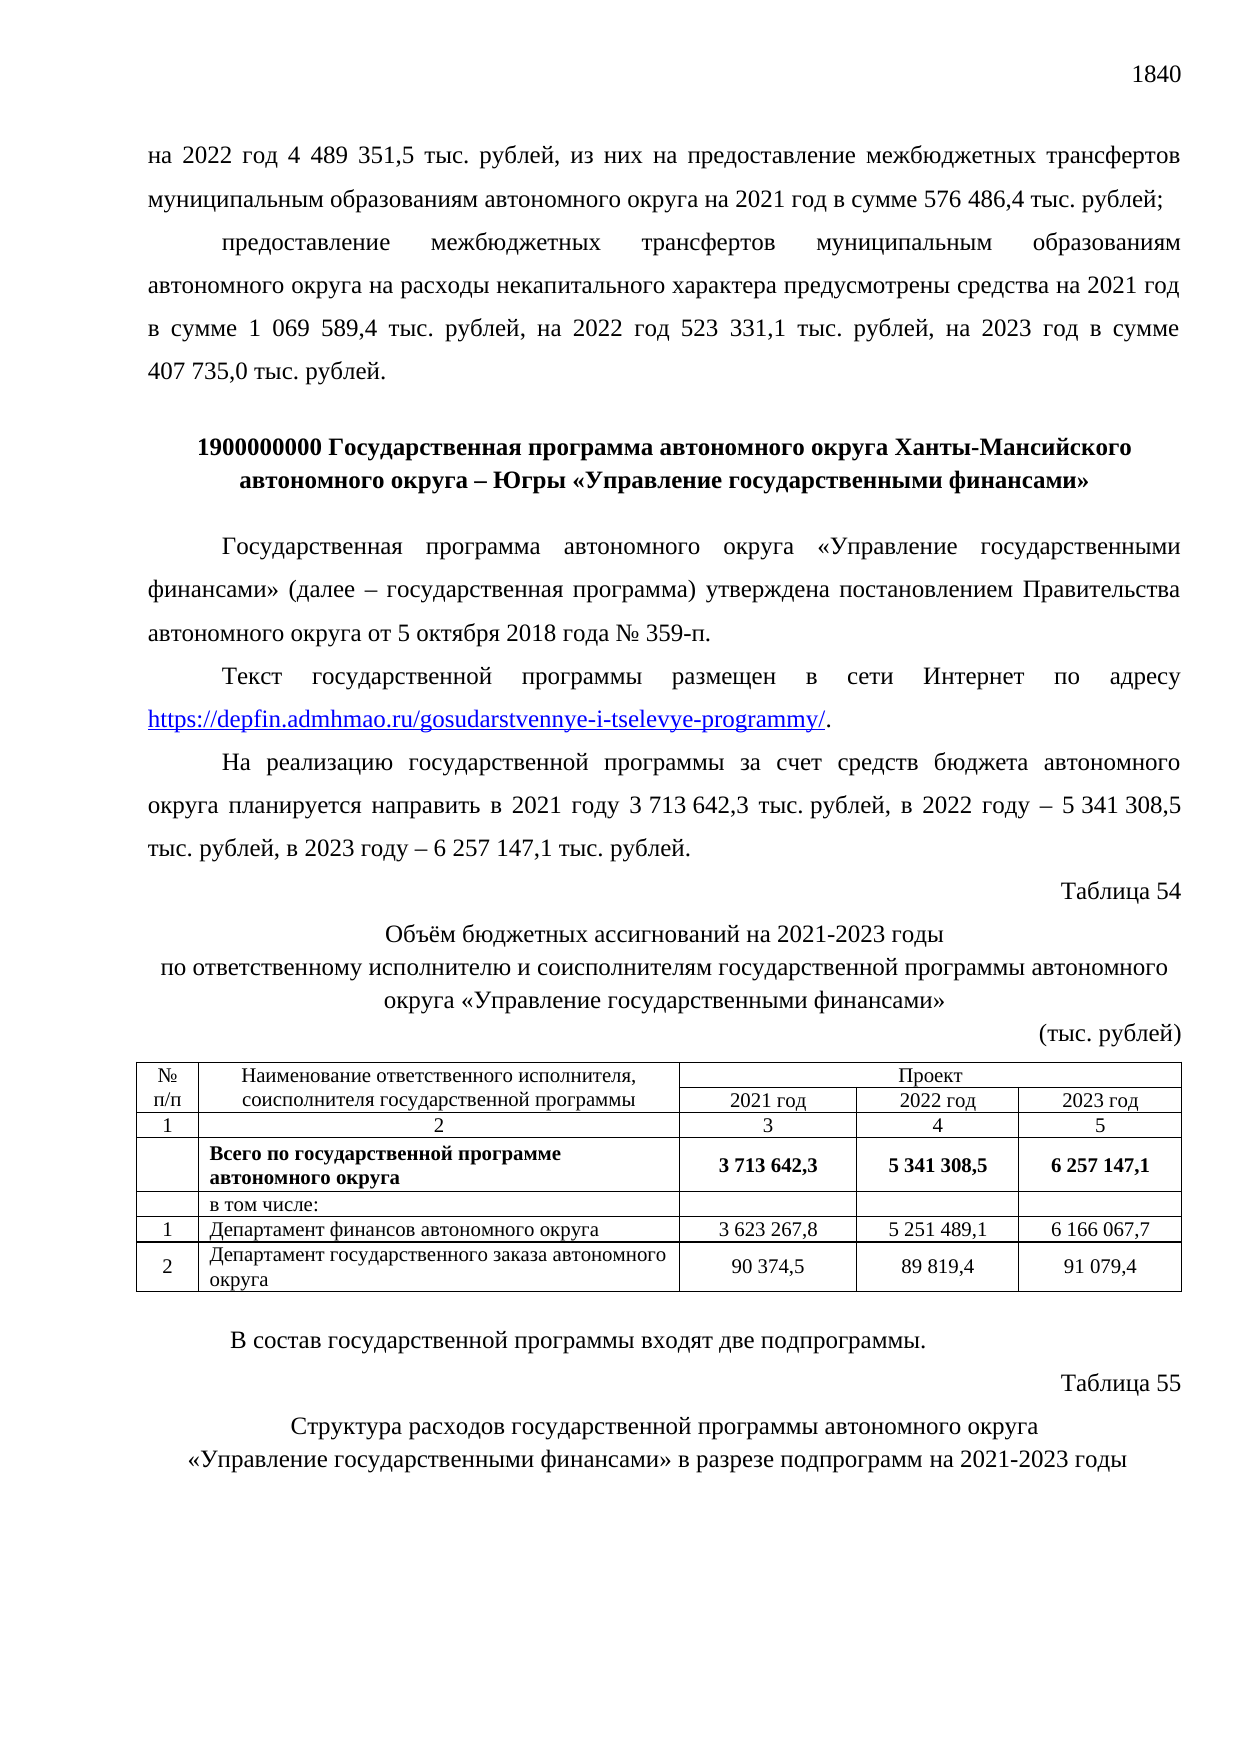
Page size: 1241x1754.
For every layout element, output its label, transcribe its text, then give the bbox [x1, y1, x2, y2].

text (тыс. рублей) [148, 1018, 1181, 1047]
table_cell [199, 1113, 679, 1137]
text Таблица 55 [148, 1368, 1181, 1397]
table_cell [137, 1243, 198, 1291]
text В состав государственной программы входят две подпрограммы. [156, 1325, 1162, 1354]
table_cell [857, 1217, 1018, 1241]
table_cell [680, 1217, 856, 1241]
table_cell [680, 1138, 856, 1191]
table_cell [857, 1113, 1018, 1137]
text по ответственному исполнителю и соисполнителям государственной программы автономного округа «Управление государственными финансами» [148, 952, 1181, 1014]
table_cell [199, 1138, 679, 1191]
text Структура расходов государственной программы автономного округа [148, 1411, 1181, 1440]
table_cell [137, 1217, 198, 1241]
text Государственная программа автономного округа «Управление государственными финансами» (далее – государственная программа) утверждена постановлением Правительства автономного округа от 5 октября 2018 года № 359-п. [148, 531, 1181, 646]
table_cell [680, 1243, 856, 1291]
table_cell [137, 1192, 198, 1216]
text Объём бюджетных ассигнований на 2021-2023 годы [148, 919, 1181, 948]
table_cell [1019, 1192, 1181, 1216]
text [148, 141, 1181, 212]
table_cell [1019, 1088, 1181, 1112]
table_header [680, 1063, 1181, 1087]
text 1900000000 Государственная программа автономного округа Ханты-Мансийского автономного округа – Югры «Управление государственными финансами» [148, 432, 1181, 494]
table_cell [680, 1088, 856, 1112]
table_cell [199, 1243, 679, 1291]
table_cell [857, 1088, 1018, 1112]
text Таблица 54 [148, 876, 1181, 905]
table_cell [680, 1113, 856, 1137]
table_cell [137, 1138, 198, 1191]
text На реализацию государственной программы за счет средств бюджета автономного округа планируется направить в 2021 году 3 713 642,3 тыс. рублей, в 2022 году – 5 341 308,5 тыс. рублей, в 2023 году – 6 257 147,1 тыс. рублей. [148, 747, 1181, 862]
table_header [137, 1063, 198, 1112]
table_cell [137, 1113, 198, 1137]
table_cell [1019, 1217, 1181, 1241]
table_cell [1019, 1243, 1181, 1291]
text Текст государственной программы размещен в сети Интернет по адресу https://depfin.admhmao.ru/gosudarstvennye-i-tselevye-programmy/. [148, 661, 1181, 733]
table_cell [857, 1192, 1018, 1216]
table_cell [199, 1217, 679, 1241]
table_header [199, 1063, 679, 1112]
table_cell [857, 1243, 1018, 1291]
text предоставление межбюджетных трансфертов муниципальным образованиям автономного округа на расходы некапитального характера предусмотрены средства на 2021 год в сумме 1 069 589,4 тыс. рублей, на 2022 год 523 331,1 тыс. рублей, на 2023 год в сумме 407 735,0 тыс. рублей. [148, 227, 1181, 385]
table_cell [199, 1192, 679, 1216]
text «Управление государственными финансами» в разрезе подпрограмм на 2021-2023 годы [133, 1444, 1181, 1473]
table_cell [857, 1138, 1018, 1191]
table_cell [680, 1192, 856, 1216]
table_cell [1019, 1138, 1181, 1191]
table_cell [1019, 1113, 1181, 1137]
